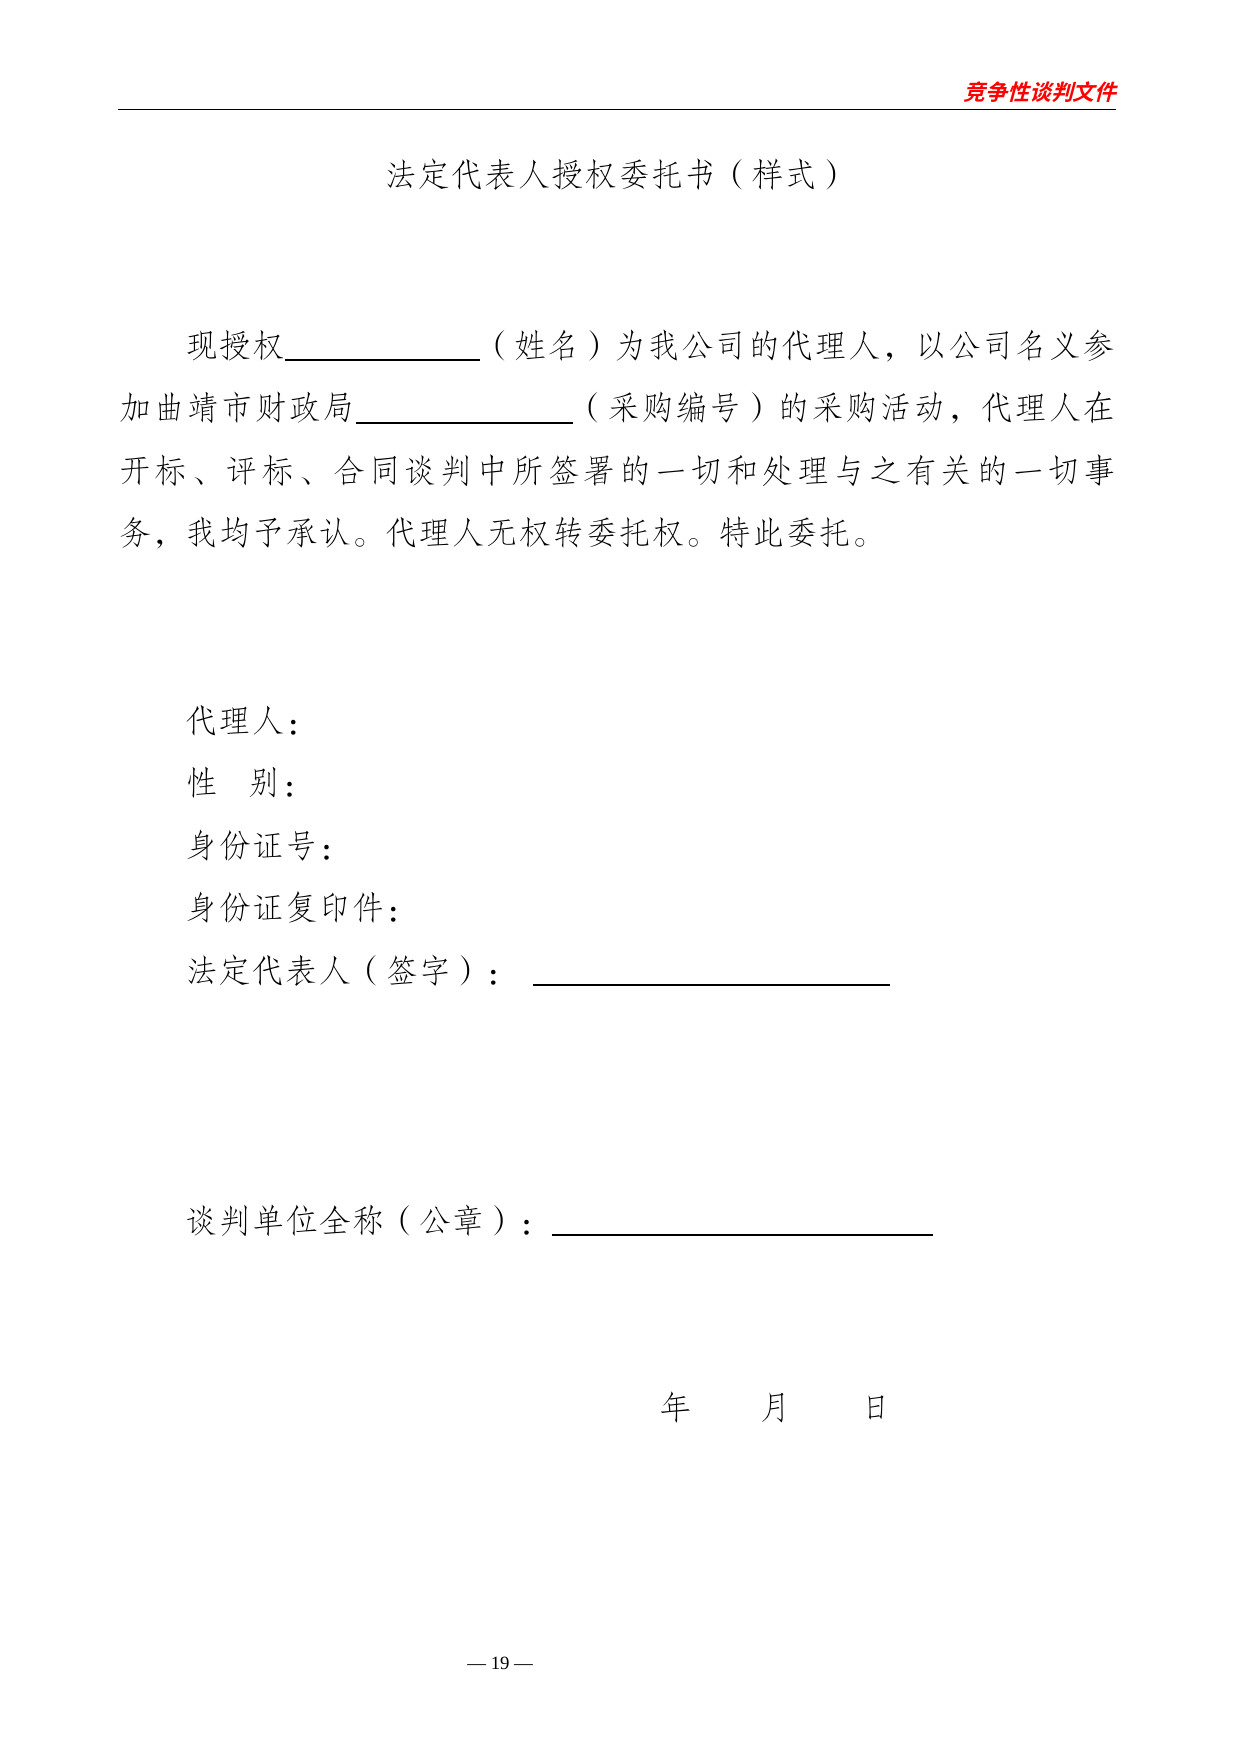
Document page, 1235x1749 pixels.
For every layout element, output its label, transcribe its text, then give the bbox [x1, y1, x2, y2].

text 法定代表人（签字）： [118, 932, 1116, 995]
text 性 别： [118, 745, 1116, 807]
text 身份证号： [118, 807, 1116, 870]
text 现授权 （姓名）为我公司的代理人，以公司名义参加曲靖市财政局 （采购编号）的采购活动，代理人在开标、评标、合同谈判中所签署的一切和处理与之有关的一切事务，我均予承认。代理人无权转委托权。特此委托。 [118, 307, 1116, 557]
text 身份证复印件： [118, 870, 1116, 932]
text 法定代表人授权委托书（样式） [118, 156, 1116, 194]
text 谈判单位全称（公章）： [118, 1182, 1116, 1245]
text 年 月 日 [118, 1370, 1116, 1432]
text 代理人： [118, 682, 1116, 745]
